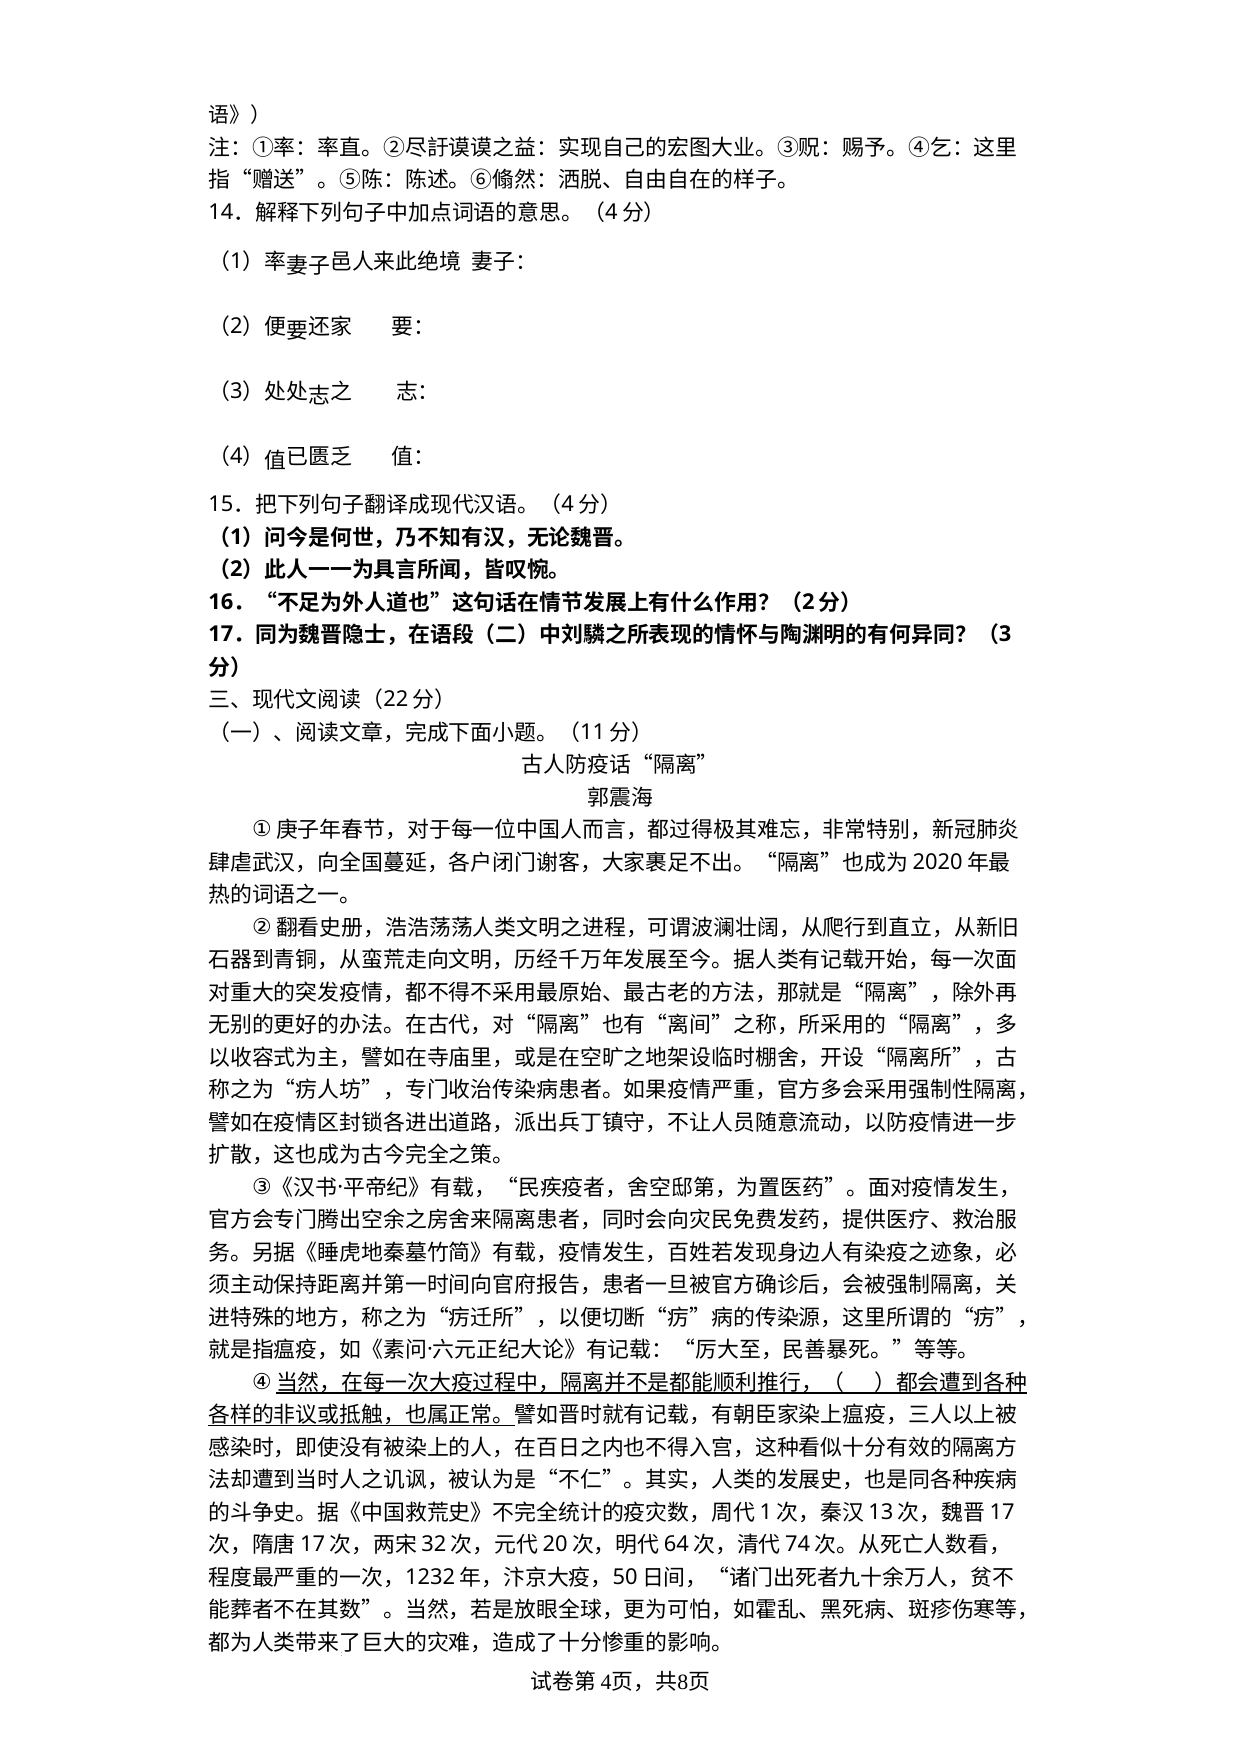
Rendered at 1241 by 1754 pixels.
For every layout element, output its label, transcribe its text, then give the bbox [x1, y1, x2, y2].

text 古人防疫话“隔离” [208, 747, 1032, 779]
text ②翻看史册，浩浩荡荡人类文明之进程，可谓波澜壮阔，从爬行到直立，从新旧石器到青铜，从蛮荒走向文明，历经千万年发展至今。据人类有记载开始，每一次面对重大的突发疫情，都不得不采用最原始、最古老的方法，那就是“隔离”，除外再无别的更好的办法。在古代，对“隔离”也有“离间”之称，所采用的“隔离”，多以收容式为主，譬如在寺庙里，或是在空旷之地架设临时棚舍，开设“隔离所”，古称之为“疠人坊”，专门收治传染病患者。如果疫情严重，官方多会采用强制性隔离，譬如在疫情区封锁各进出道路，派出兵丁镇守，不让人员随意流动，以防疫情进一步扩散，这也成为古今完全之策。 [208, 909, 1032, 1169]
text （2）此人一一为具言所闻，皆叹惋。 [208, 552, 1032, 584]
text ①庚子年春节，对于每一位中国人而言，都过得极其难忘，非常特别，新冠肺炎肆虐武汉，向全国蔓延，各户闭门谢客，大家裹足不出。“隔离”也成为2020年最热的词语之一。 [208, 812, 1032, 909]
text （1）问今是何世，乃不知有汉，无论魏晋。 [208, 519, 1032, 552]
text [208, 97, 1032, 129]
text （4）值已匮乏 值： [208, 422, 1032, 487]
text 14．解释下列句子中加点词语的意思。（4分） [208, 194, 1032, 227]
text （2）便要还家 要： [208, 292, 1032, 357]
text （一）、阅读文章，完成下面小题。（11分） [208, 714, 1032, 747]
text 16．“不足为外人道也”这句话在情节发展上有什么作用？（2分） [208, 584, 1032, 617]
text 三、现代文阅读（22分） [208, 682, 1032, 714]
text ③《汉书·平帝纪》有载，“民疾疫者，舍空邸第，为置医药”。面对疫情发生，官方会专门腾出空余之房舍来隔离患者，同时会向灾民免费发药，提供医疗、救治服务。另据《睡虎地秦墓竹简》有载，疫情发生，百姓若发现身边人有染疫之迹象，必须主动保持距离并第一时间向官府报告，患者一旦被官方确诊后，会被强制隔离，关进特殊的地方，称之为“疠迁所”，以便切断“疠”病的传染源，这里所谓的“疠”，就是指瘟疫，如《素问·六元正纪大论》有记载：“厉大至，民善暴死。”等等。 [208, 1169, 1032, 1364]
text 注：①率：率直。②尽訏谟谟之益：实现自己的宏图大业。③贶：赐予。④乞：这里指“赠送”。⑤陈：陈述。⑥翛然：洒脱、自由自在的样子。 [208, 129, 1032, 194]
text 郭震海 [208, 779, 1032, 812]
text （1）率妻子邑人来此绝境 妻子： [208, 227, 1032, 292]
text （3）处处志之 志： [208, 357, 1032, 422]
text 15．把下列句子翻译成现代汉语。（4分） [208, 487, 1032, 519]
text 17．同为魏晋隐士，在语段（二）中刘驎之所表现的情怀与陶渊明的有何异同？（3分） [208, 617, 1032, 682]
text ④当然，在每一次大疫过程中，隔离并不是都能顺利推行，（ ）都会遭到各种各样的非议或抵触，也属正常。譬如晋时就有记载，有朝臣家染上瘟疫，三人以上被感染时，即使没有被染上的人，在百日之内也不得入宫，这种看似十分有效的隔离方法却遭到当时人之讥讽，被认为是“不仁”。其实，人类的发展史，也是同各种疾病的斗争史。据《中国救荒史》不完全统计的疫灾数，周代1次，秦汉13次，魏晋17次，隋唐17次，两宋32次，元代20次，明代64次，清代74次。从死亡人数看，程度最严重的一次，1232年，汴京大疫，50日间，“诸门出死者九十余万人，贫不能葬者不在其数”。当然，若是放眼全球，更为可怕，如霍乱、黑死病、斑疹伤寒等，都为人类带来了巨大的灾难，造成了十分惨重的影响。 [208, 1364, 1032, 1657]
